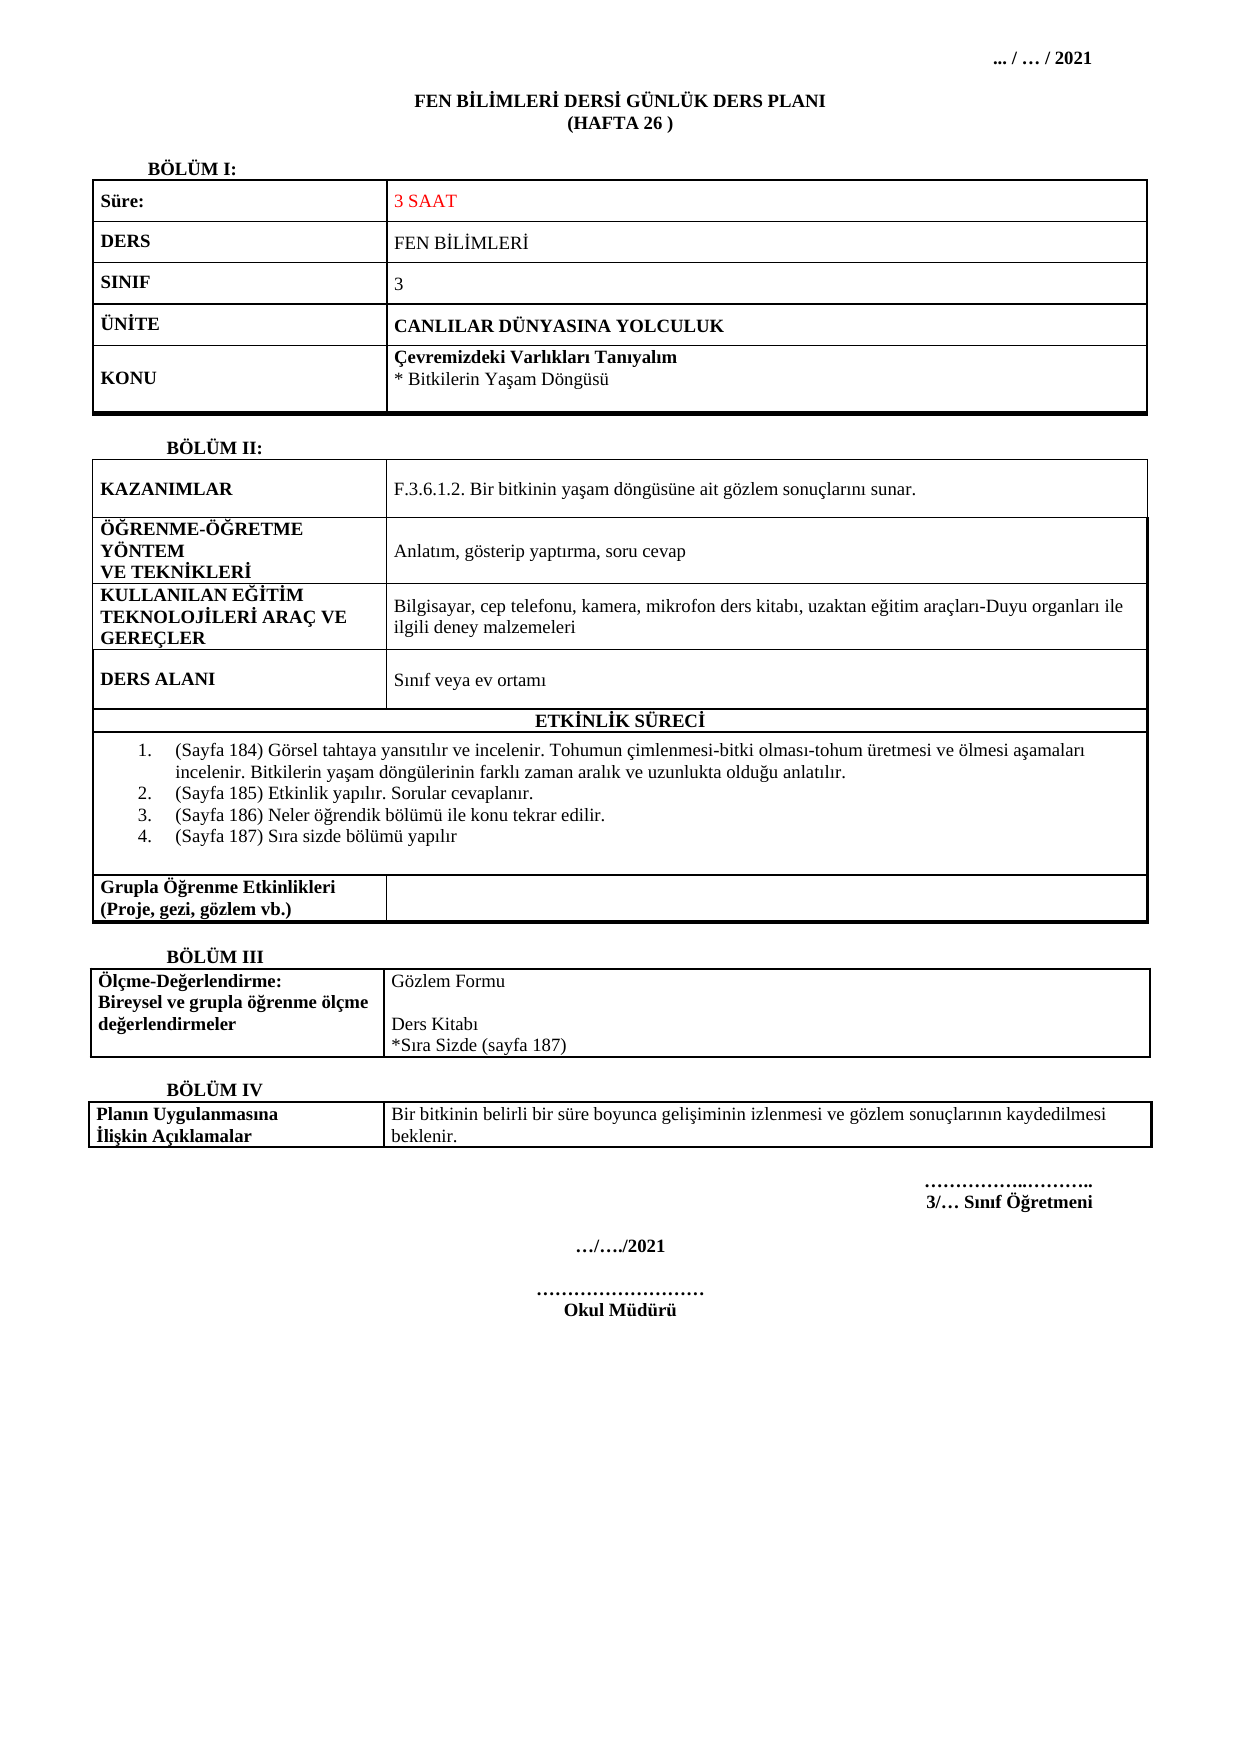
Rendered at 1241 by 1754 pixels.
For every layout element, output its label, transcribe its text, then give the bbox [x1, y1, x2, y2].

table_cell FEN BİLİMLERİ [388, 222, 1146, 262]
subtitle BÖLÜM IV [148, 1079, 1092, 1101]
table_cell DERS ALANI [94, 650, 386, 708]
table_cell Grupla Öğrenme Etkinlikleri (Proje, gezi, gözlem vb.) [94, 876, 386, 919]
text BÖLÜM I: [148, 158, 1092, 179]
table_cell Sınıf veya ev ortamı [387, 650, 1146, 708]
table_cell (Sayfa 184) Görsel tahtaya yansıtılır ve incelenir. Tohumun çimlenmesi-bitki olması-tohum üretmesi ve ölmesi aşamaları incelenir. Bitkilerin yaşam döngülerinin farklı zaman aralık ve uzunlukta olduğu anlatılır. (Sayfa 185) Etkinlik yapılır. Sorular cevaplanır. (Sayfa 186) Neler öğrendik bölümü ile konu tekrar edilir. (Sayfa 187) Sıra sizde bölümü yapılır [94, 733, 1146, 874]
table_cell 3 [388, 263, 1146, 303]
table_cell [387, 876, 1146, 919]
text …/…./2021 [148, 1234, 1092, 1256]
table_cell ÜNİTE [94, 305, 386, 344]
table_header Gözlem Formu Ders Kitabı *Sıra Sizde (sayfa 187) [385, 970, 1149, 1056]
text ……………..……….. [148, 1170, 1092, 1191]
table_cell Çevremizdeki Varlıkları Tanıyalım * Bitkilerin Yaşam Döngüsü [388, 346, 1146, 411]
text Okul Müdürü [148, 1299, 1092, 1321]
table_cell Anlatım, gösterip yaptırma, soru cevap [387, 518, 1146, 583]
table_cell KONU [94, 346, 386, 411]
table_header Ölçme-Değerlendirme: Bireysel ve grupla öğrenme ölçme değerlendirmeler [92, 970, 383, 1056]
table_cell DERS [94, 222, 386, 262]
text ……………………… [148, 1278, 1092, 1299]
table_header Planın Uygulanmasına İlişkin Açıklamalar [90, 1103, 383, 1146]
text ... / … / 2021 [148, 47, 1092, 69]
table_header Süre: [94, 181, 386, 221]
table_header F.3.6.1.2. Bir bitkinin yaşam döngüsüne ait gözlem sonuçlarını sunar. [387, 460, 1147, 517]
text 3/… Sınıf Öğretmeni [148, 1191, 1092, 1213]
table_cell ÖĞRENME-ÖĞRETME YÖNTEM VE TEKNİKLERİ [93, 518, 386, 583]
table_cell SINIF [94, 263, 386, 303]
text (HAFTA 26 ) [148, 112, 1092, 133]
table_cell CANLILAR DÜNYASINA YOLCULUK [388, 305, 1146, 344]
table_cell KULLANILAN EĞİTİM TEKNOLOJİLERİ ARAÇ VE GEREÇLER [93, 584, 386, 649]
subtitle BÖLÜM III [148, 946, 1092, 967]
table_header Bir bitkinin belirli bir süre boyunca gelişiminin izlenmesi ve gözlem sonuçlarının kaydedilmesi beklenir. [385, 1103, 1150, 1146]
text FEN BİLİMLERİ DERSİ GÜNLÜK DERS PLANI [148, 90, 1092, 112]
table_header 3 SAAT [388, 181, 1146, 221]
table_cell Bilgisayar, cep telefonu, kamera, mikrofon ders kitabı, uzaktan eğitim araçları-Duyu organları ile ilgili deney malzemeleri [387, 584, 1146, 649]
table_header KAZANIMLAR [93, 460, 386, 517]
table_cell ETKİNLİK SÜRECİ [94, 710, 1146, 731]
text BÖLÜM II: [148, 437, 1092, 459]
